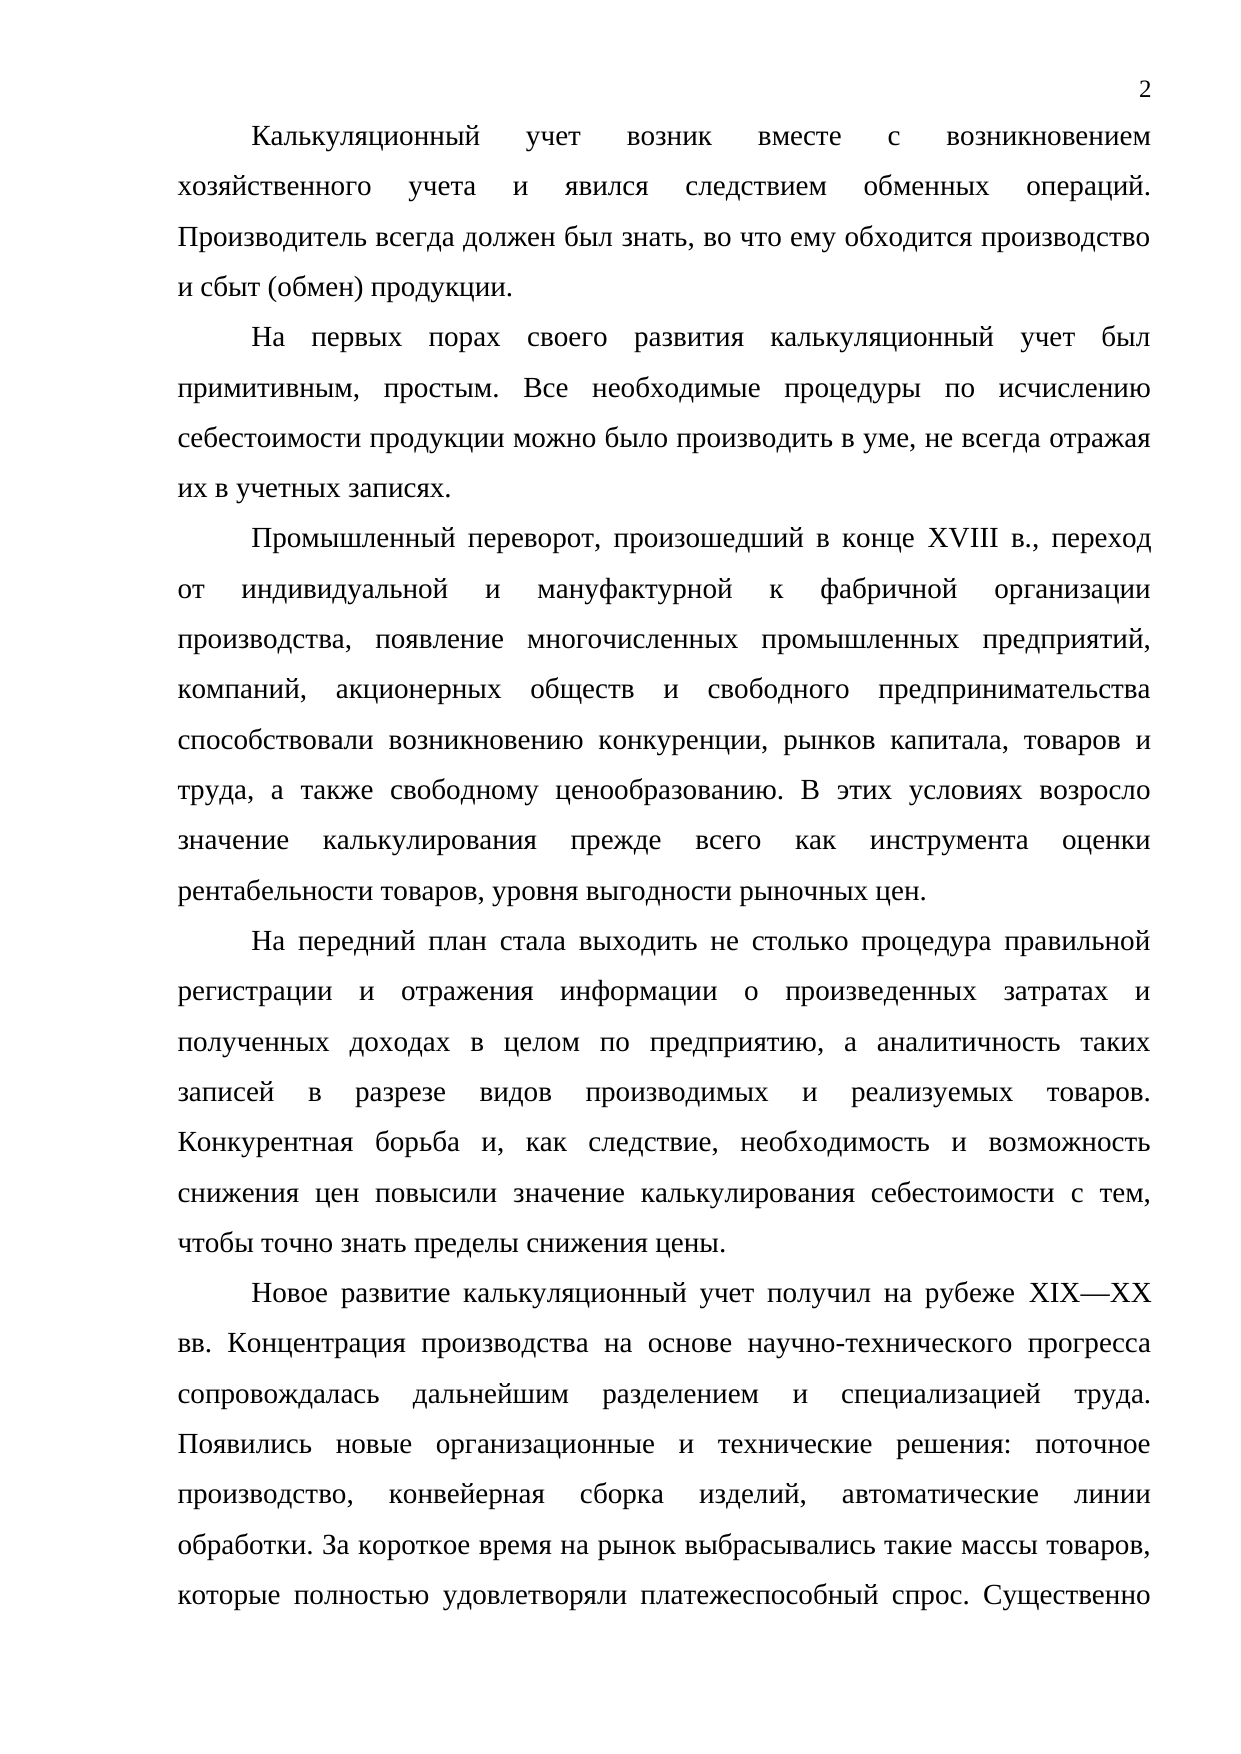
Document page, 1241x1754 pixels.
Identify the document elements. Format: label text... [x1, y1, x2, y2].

text На первых порах своего развития калькуляционный учет был примитивным, простым. Все необходимые процедуры по исчислению себестоимости продукции можно было производить в уме, не всегда отражая их в учетных записях. [177, 319, 1152, 504]
text На передний план стала выходить не столько процедура правильной регистрации и отражения информации о произведенных затратах и полученных доходах в целом по предприятию, а аналитичность таких записей в разрезе видов производимых и реализуемых товаров. Конкурентная борьба и, как следствие, необходимость и возможность снижения цен повысили значение калькулирования себестоимости с тем, чтобы точно знать пределы снижения цены. [177, 923, 1152, 1258]
text Промышленный переворот, произошедший в конце XVIII в., переход от индивидуальной и мануфактурной к фабричной организации производства, появление многочисленных промышленных предприятий, компаний, акционерных обществ и свободного предпринимательства способствовали возникновению конкуренции, рынков капитала, товаров и труда, а также свободному ценообразованию. В этих условиях возросло значение калькулирования прежде всего как инструмента оценки рентабельности товаров, уровня выгодности рыночных цен. [177, 521, 1152, 906]
text Калькуляционный учет возник вместе с возникновением хозяйственного учета и явился следствием обменных операций. Производитель всегда должен был знать, во что ему обходится производство и сбыт (обмен) продукции. [177, 118, 1152, 303]
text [177, 1275, 1152, 1611]
